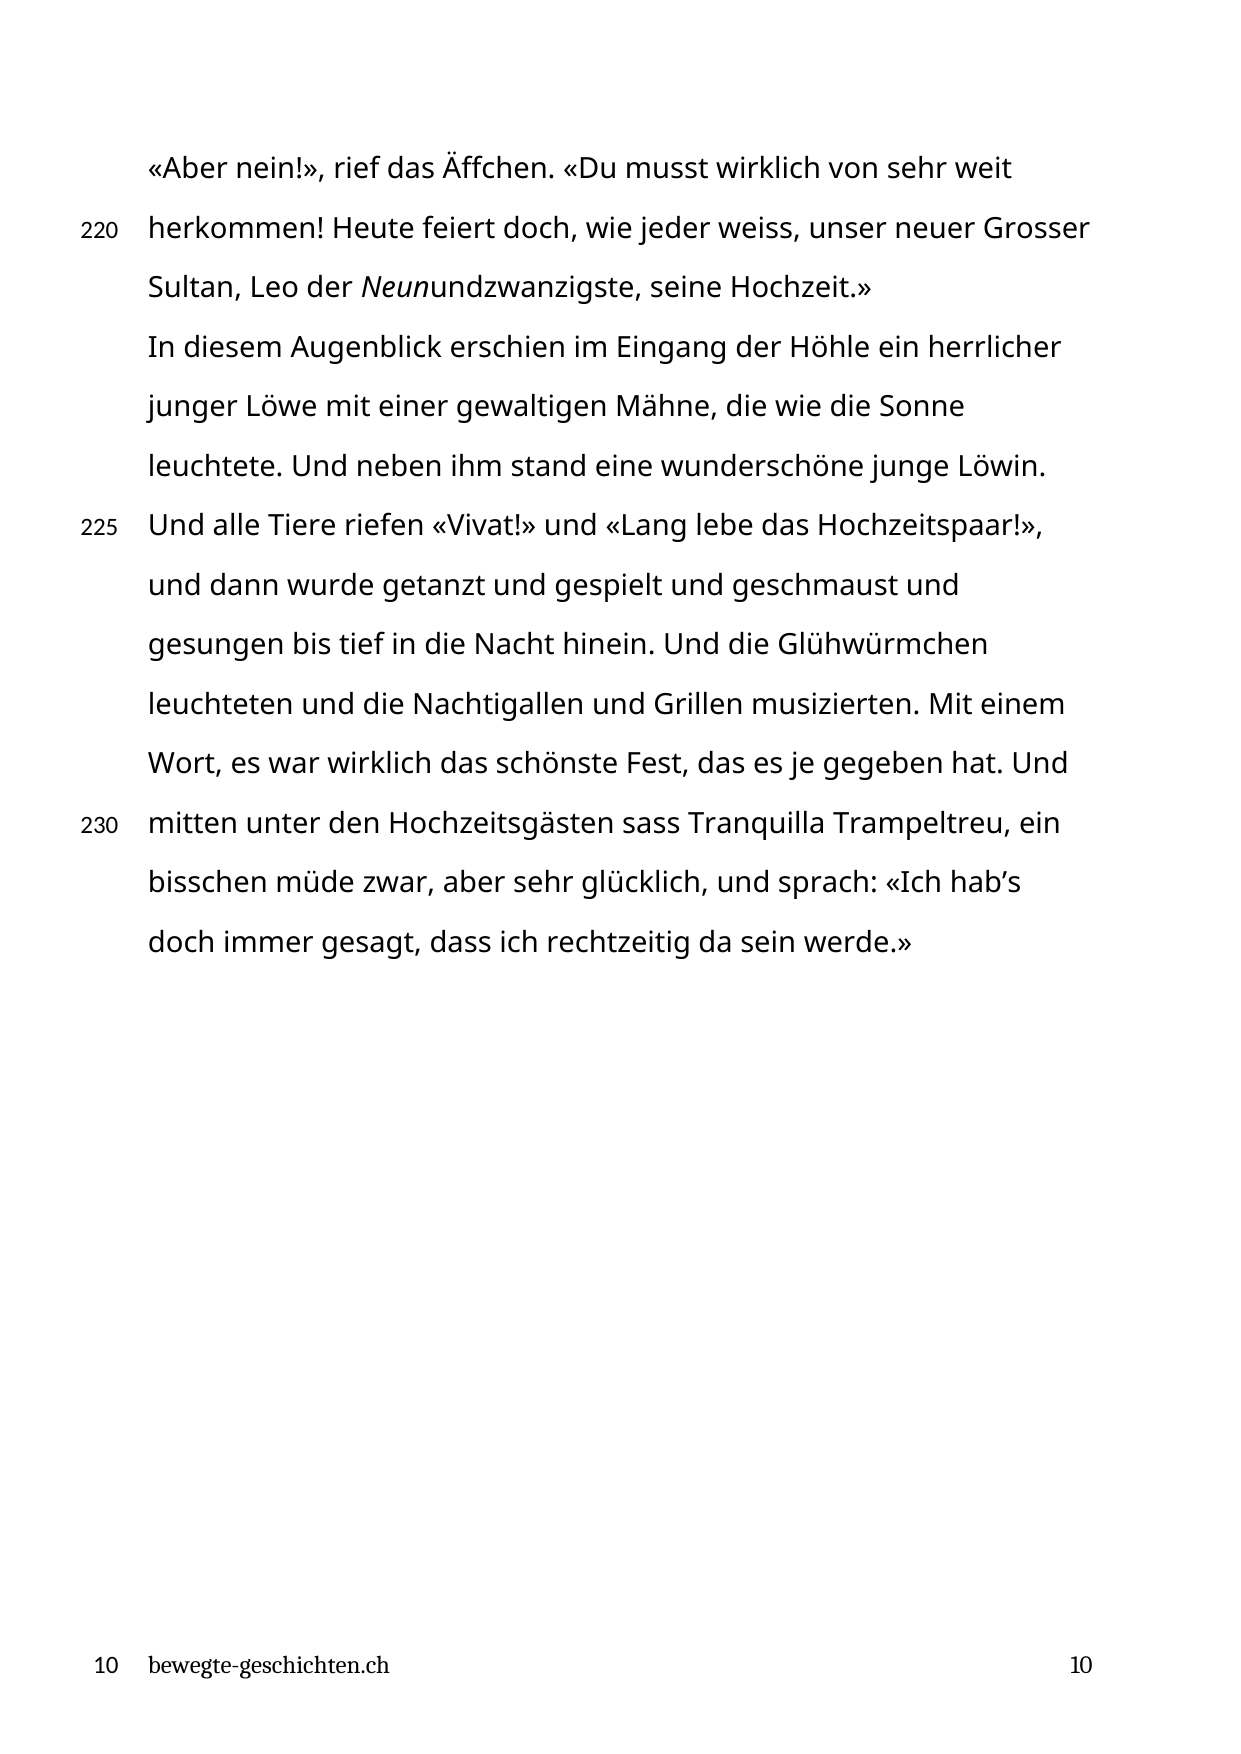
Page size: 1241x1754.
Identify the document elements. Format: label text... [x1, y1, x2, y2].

text In diesem Augenblick erschien im Eingang der Höhle ein herrlicher junger Löwe mit einer gewaltigen Mähne, die wie die Sonne leuchtete. Und neben ihm stand eine wunderschöne junge Löwin. Und alle Tiere riefen «Vivat!» und «Lang lebe das Hochzeitspaar!», und dann wurde getanzt und gespielt und geschmaust und gesungen bis tief in die Nacht hinein. Und die Glühwürmchen leuchteten und die Nachtigallen und Grillen musizierten. Mit einem Wort, es war wirklich das schönste Fest, das es je gegeben hat. Und mitten unter den Hochzeitsgästen sass Tranquilla Trampeltreu, ein bisschen müde zwar, aber sehr glücklich, und sprach: «Ich hab’s doch immer gesagt, dass ich rechtzeitig da sein werde.» [148, 326, 1092, 961]
text «Aber nein!», rief das Äffchen. «Du musst wirklich von sehr weit herkommen! Heute feiert doch, wie jeder weiss, unser neuer Grosser Sultan, Leo der Neunundzwanzigste, seine Hochzeit.» [148, 148, 1092, 306]
